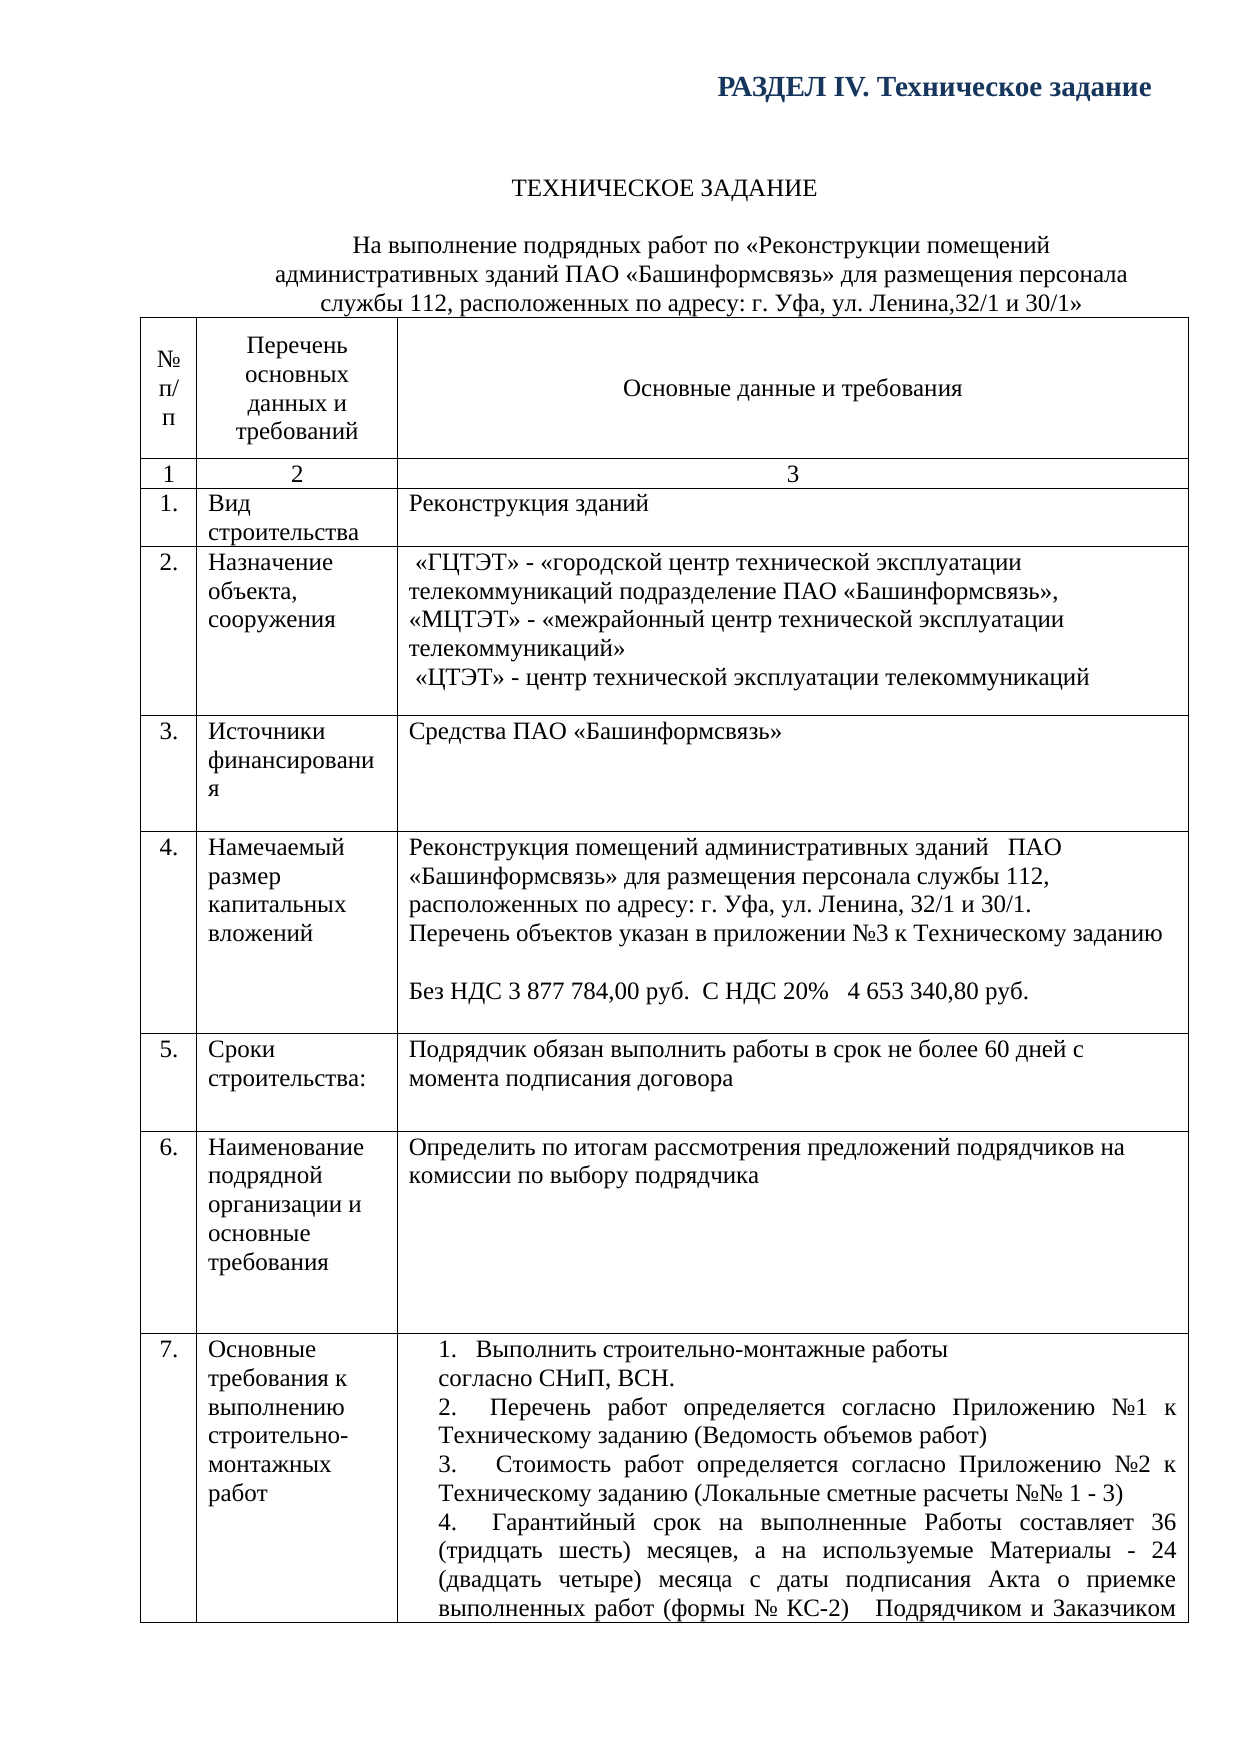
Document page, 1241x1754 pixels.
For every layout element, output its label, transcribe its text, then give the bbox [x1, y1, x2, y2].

text РАЗДЕЛ IV. Техническое задание [222, 69, 1152, 103]
text На выполнение подрядных работ по «Реконструкции помещений административных зданий ПАО «Башинформсвязь» для размещения персонала службы 112, расположенных по адресу: г. Уфа, ул. Ленина,32/1 и 30/1» [251, 230, 1152, 317]
table_cell 5. [141, 1034, 196, 1131]
table_cell 3 [398, 459, 1188, 487]
table_cell Средства ПАО «Башинформсвязь» [398, 716, 1188, 831]
table_cell 3. [141, 716, 196, 831]
table_cell 4. [141, 832, 196, 1033]
table_header Основные данные и требования [398, 318, 1188, 458]
table_cell 1. [141, 489, 196, 546]
table_header № п/п [141, 318, 196, 458]
table_cell 2. [141, 547, 196, 715]
table_cell Реконструкция зданий [398, 489, 1188, 546]
text ТЕХНИЧЕСКОЕ ЗАДАНИЕ [177, 173, 1152, 202]
table_cell Определить по итогам рассмотрения предложений подрядчиков на комиссии по выбору подрядчика [398, 1132, 1188, 1333]
table_header Перечень основных данных и требований [197, 318, 397, 458]
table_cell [197, 1334, 397, 1622]
table_cell 2 [197, 459, 397, 487]
table_cell Наименование подрядной организации и основные требования [197, 1132, 397, 1333]
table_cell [398, 1334, 1188, 1622]
table_cell 7. [141, 1334, 196, 1622]
table_cell Реконструкция помещений административных зданий ПАО «Башинформсвязь» для размещения персонала службы 112, расположенных по адресу: г. Уфа, ул. Ленина, 32/1 и 30/1. Перечень объектов указан в приложении №3 к Техническому заданию Без НДС 3 877 784,00 руб. С НДС 20% 4 653 340,80 руб. [398, 832, 1188, 1033]
table_cell «ГЦТЭТ» - «городской центр технической эксплуатации телекоммуникаций подразделение ПАО «Башинформсвязь», «МЦТЭТ» - «межрайонный центр технической эксплуатации телекоммуникаций» «ЦТЭТ» - центр технической эксплуатации телекоммуникаций [398, 547, 1188, 715]
table_cell 6. [141, 1132, 196, 1333]
table_cell Назначение объекта, сооружения [197, 547, 397, 715]
table_cell Подрядчик обязан выполнить работы в срок не более 60 дней с момента подписания договора [398, 1034, 1188, 1131]
table_cell 1 [141, 459, 196, 487]
table_cell Намечаемый размер капитальных вложений [197, 832, 397, 1033]
table_cell Вид строительства [197, 489, 397, 546]
table_cell Сроки строительства: [197, 1034, 397, 1131]
table_cell Источники финансирования [197, 716, 397, 831]
